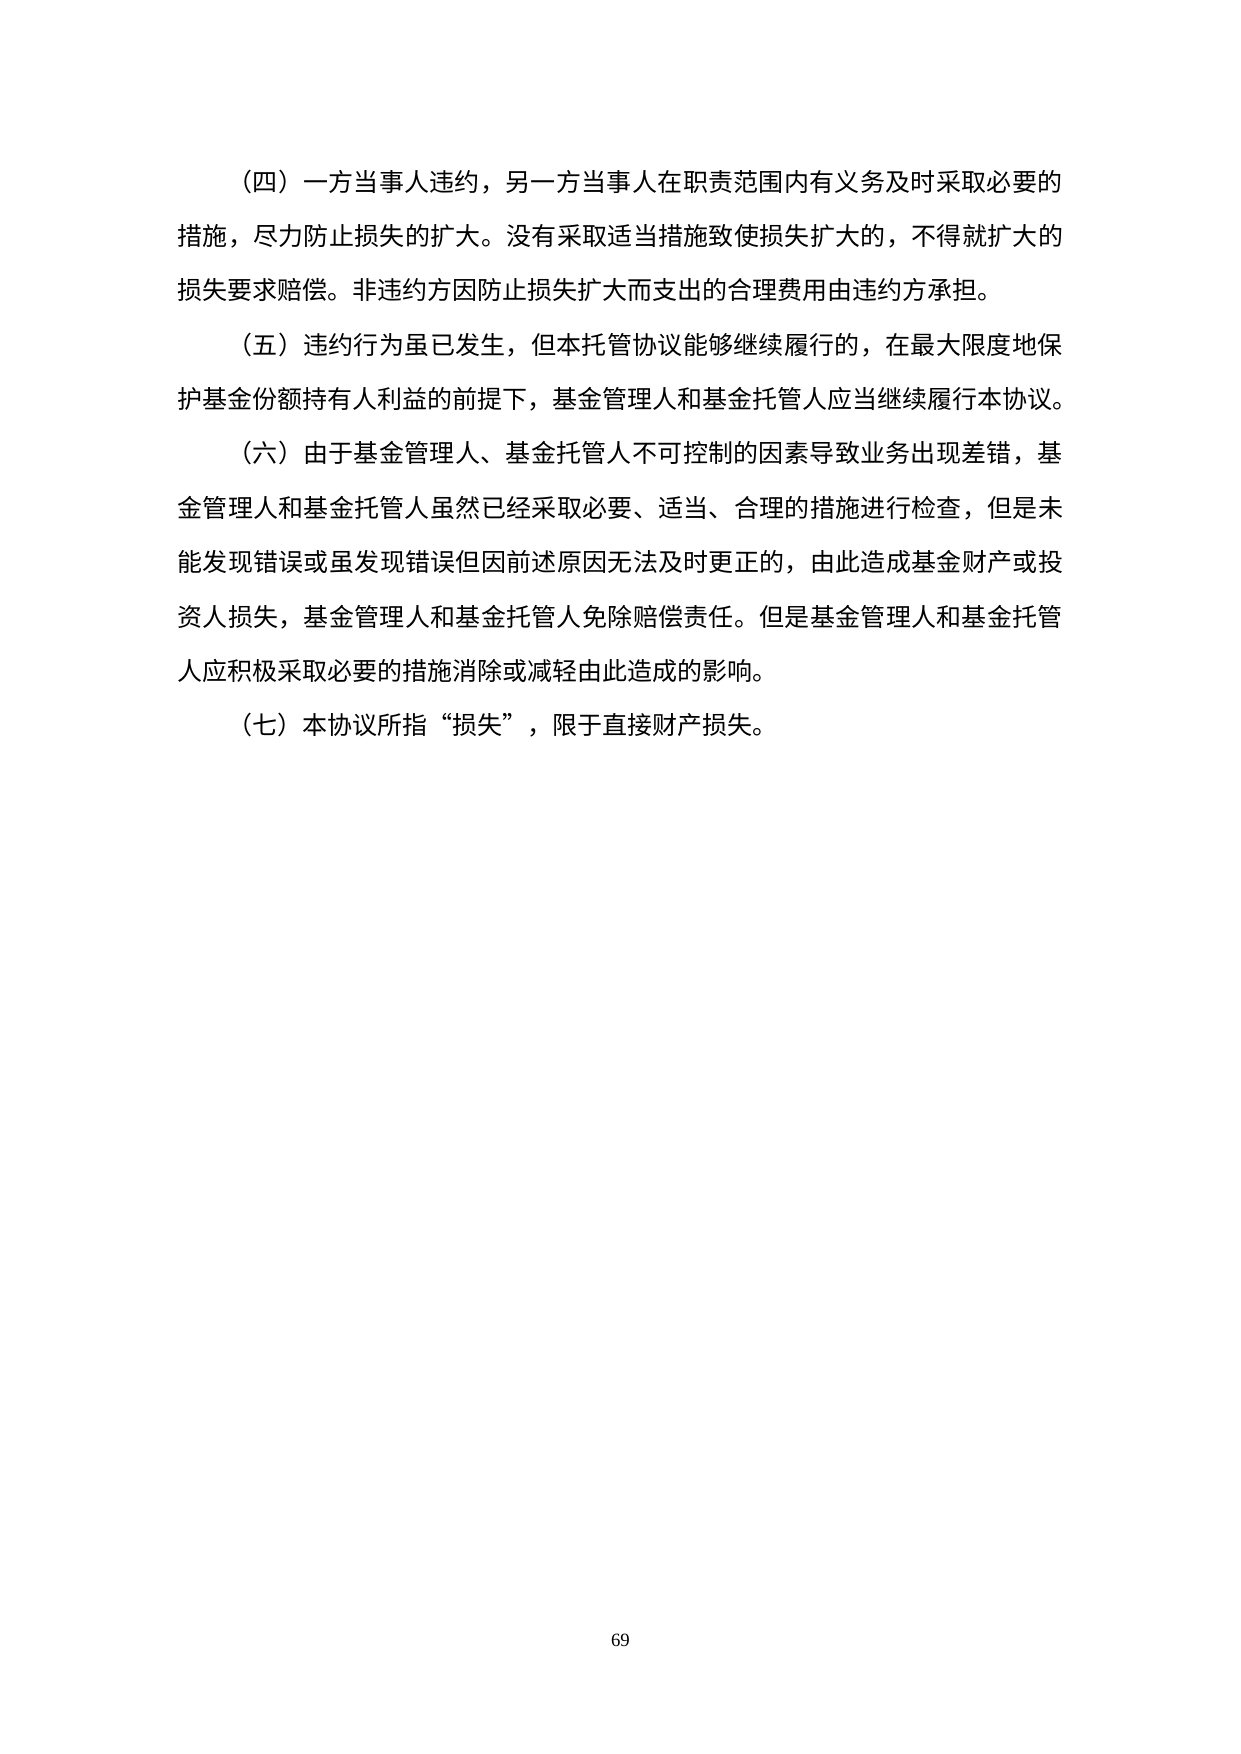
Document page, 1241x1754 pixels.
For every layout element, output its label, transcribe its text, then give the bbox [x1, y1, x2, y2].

text （五）违约行为虽已发生，但本托管协议能够继续履行的，在最大限度地保护基金份额持有人利益的前提下，基金管理人和基金托管人应当继续履行本协议。 [177, 325, 1063, 416]
text （四）一方当事人违约，另一方当事人在职责范围内有义务及时采取必要的措施，尽力防止损失的扩大。没有采取适当措施致使损失扩大的，不得就扩大的损失要求赔偿。非违约方因防止损失扩大而支出的合理费用由违约方承担。 [177, 162, 1063, 307]
text （七）本协议所指“损失”，限于直接财产损失。 [177, 706, 1063, 742]
text （六）由于基金管理人、基金托管人不可控制的因素导致业务出现差错，基金管理人和基金托管人虽然已经采取必要、适当、合理的措施进行检查，但是未能发现错误或虽发现错误但因前述原因无法及时更正的，由此造成基金财产或投资人损失，基金管理人和基金托管人免除赔偿责任。但是基金管理人和基金托管人应积极采取必要的措施消除或减轻由此造成的影响。 [177, 434, 1063, 688]
